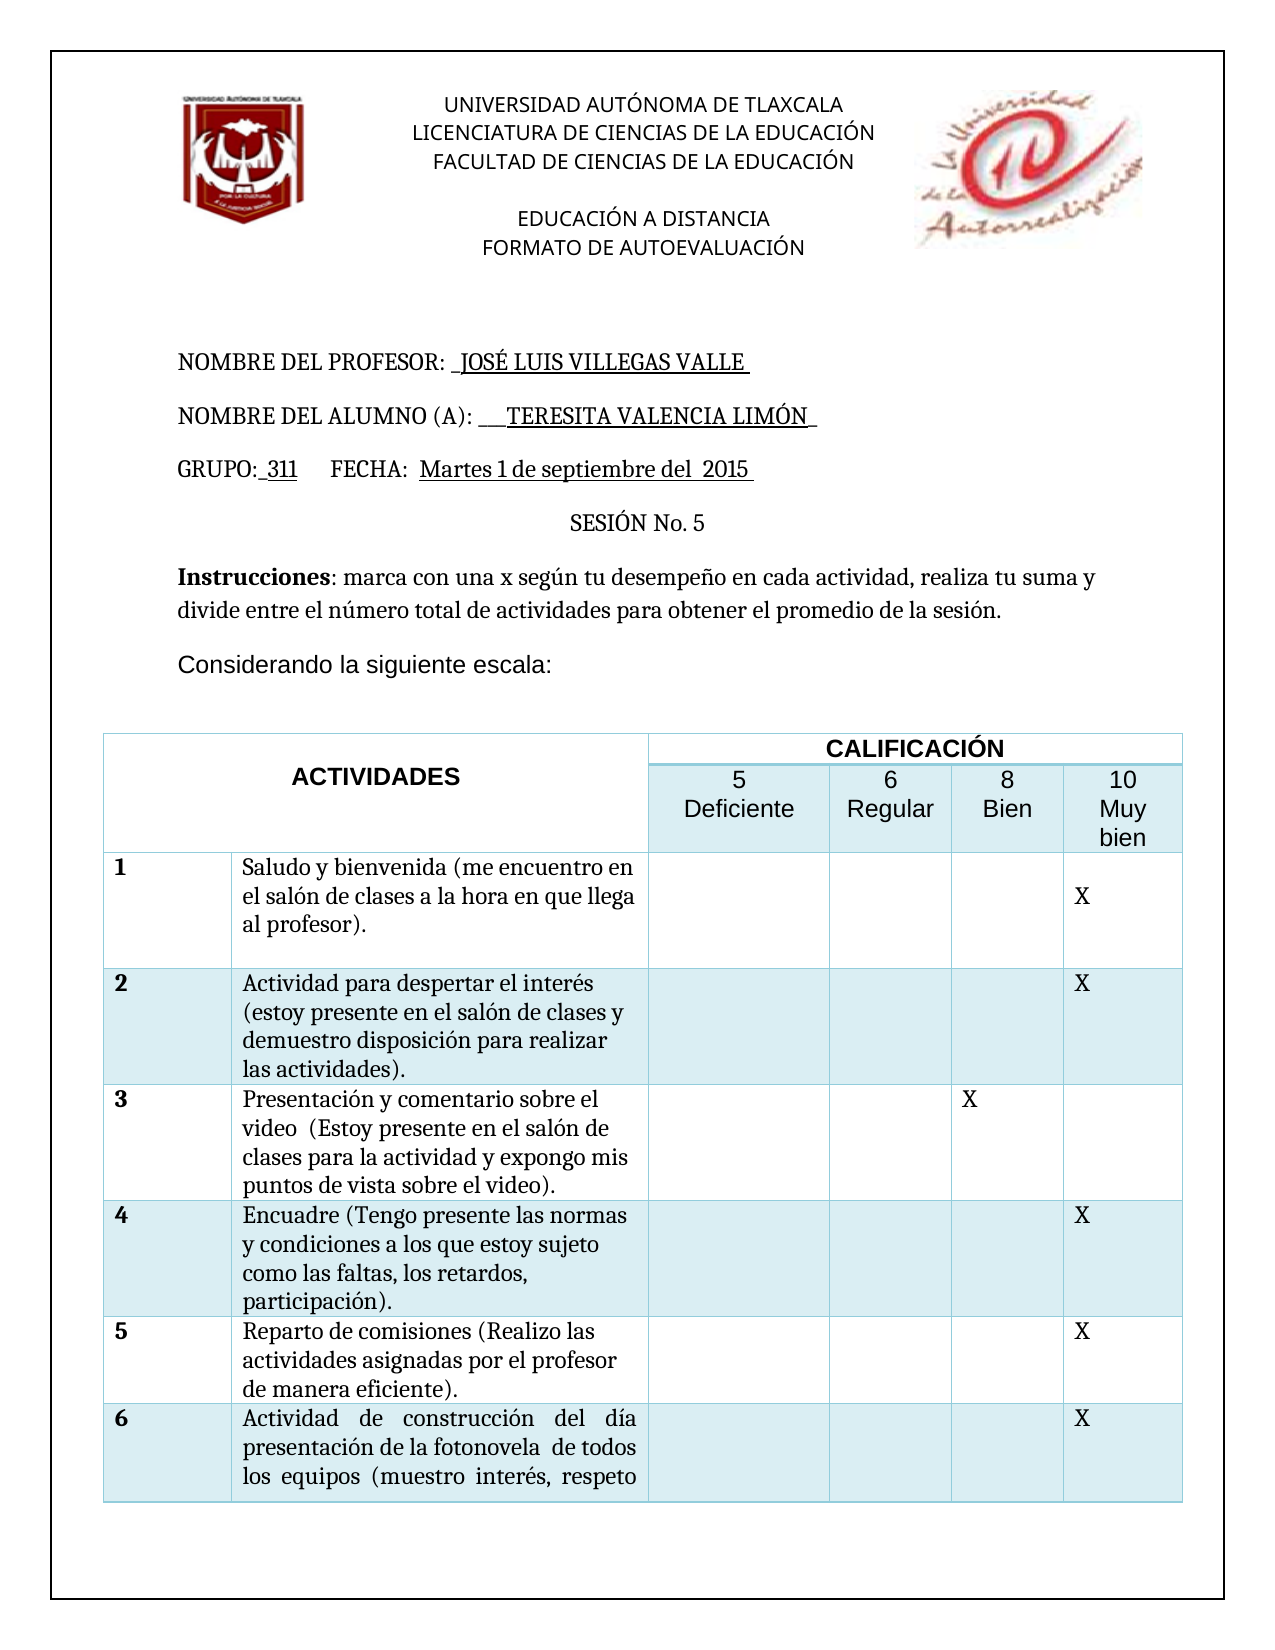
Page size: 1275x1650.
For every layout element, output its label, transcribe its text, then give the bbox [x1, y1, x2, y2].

table_cell Presentación y comentario sobre el video (Estoy presente en el salón de clases para la actividad y expongo mis puntos de vista sobre el video). [232, 1085, 648, 1200]
text NOMBRE DEL PROFESOR: _JOSÉ LUIS VILLEGAS VALLE [177, 348, 1098, 376]
table_cell [952, 1404, 1063, 1501]
table_cell X [1064, 1404, 1182, 1501]
table_cell [649, 1317, 829, 1403]
picture [914, 90, 1143, 249]
table_cell 2 [104, 969, 231, 1084]
table_cell [649, 853, 829, 968]
table_cell 1 [104, 853, 231, 968]
text SESIÓN No. 5 [177, 509, 1098, 538]
table_header CALIFICACIÓN [649, 734, 1182, 762]
picture [177, 90, 310, 231]
table_cell [830, 1404, 951, 1501]
table_header ACTIVIDADES [104, 734, 648, 852]
table_cell Saludo y bienvenida (me encuentro en el salón de clases a la hora en que llega al profesor). [232, 853, 648, 968]
text GRUPO:_311 FECHA: Martes 1 de septiembre del 2015 [177, 455, 1098, 484]
table_cell [952, 1201, 1063, 1316]
table_header [166, 90, 384, 289]
table_cell Actividad para despertar el interés (estoy presente en el salón de clases y demuestro disposición para realizar las actividades). [232, 969, 648, 1084]
table_cell LICENCIATURA DE CIENCIAS DE LA EDUCACIÓN [384, 119, 903, 147]
table_cell X [952, 1085, 1063, 1200]
table_cell Reparto de comisiones (Realizo las actividades asignadas por el profesor de manera eficiente). [232, 1317, 648, 1403]
table_cell [830, 1085, 951, 1200]
table_cell FACULTAD DE CIENCIAS DE LA EDUCACIÓN [384, 148, 903, 176]
text Considerando la siguiente escala: [177, 650, 1098, 679]
table_cell 10 Muy bien [1064, 766, 1182, 852]
table_cell [830, 969, 951, 1084]
text NOMBRE DEL ALUMNO (A): ___TERESITA VALENCIA LIMÓN_ [177, 402, 1098, 430]
table_cell X [1064, 853, 1182, 968]
table_header [903, 90, 1167, 289]
table_cell Encuadre (Tengo presente las normas y condiciones a los que estoy sujeto como las faltas, los retardos, participación). [232, 1201, 648, 1316]
table_cell [830, 1201, 951, 1316]
table_cell 3 [104, 1085, 231, 1200]
table_cell [830, 1317, 951, 1403]
table_header UNIVERSIDAD AUTÓNOMA DE TLAXCALA [384, 90, 903, 118]
table_cell [649, 1085, 829, 1200]
table_cell 4 [104, 1201, 231, 1316]
table_cell 6 [104, 1404, 231, 1501]
table_cell 5 Deficiente [649, 766, 829, 852]
table_cell [830, 853, 951, 968]
table_cell [649, 969, 829, 1084]
table_cell X [1064, 969, 1182, 1084]
table_cell 6 Regular [830, 766, 951, 852]
table_cell X [1064, 1201, 1182, 1316]
table_cell [1064, 1085, 1182, 1200]
table_cell [952, 853, 1063, 968]
table_cell [649, 1404, 829, 1501]
text Instrucciones: marca con una x según tu desempeño en cada actividad, realiza tu suma y divide entre el número total de actividades para obtener el promedio de la sesión. [177, 563, 1098, 625]
table_cell [952, 969, 1063, 1084]
table_cell [649, 1201, 829, 1316]
table_cell 8 Bien [952, 766, 1063, 852]
table_cell 5 [104, 1317, 231, 1403]
table_cell EDUCACIÓN A DISTANCIA FORMATO DE AUTOEVALUACIÓN [384, 176, 903, 289]
table_cell X [1064, 1317, 1182, 1403]
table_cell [232, 1404, 648, 1501]
table_cell [952, 1317, 1063, 1403]
